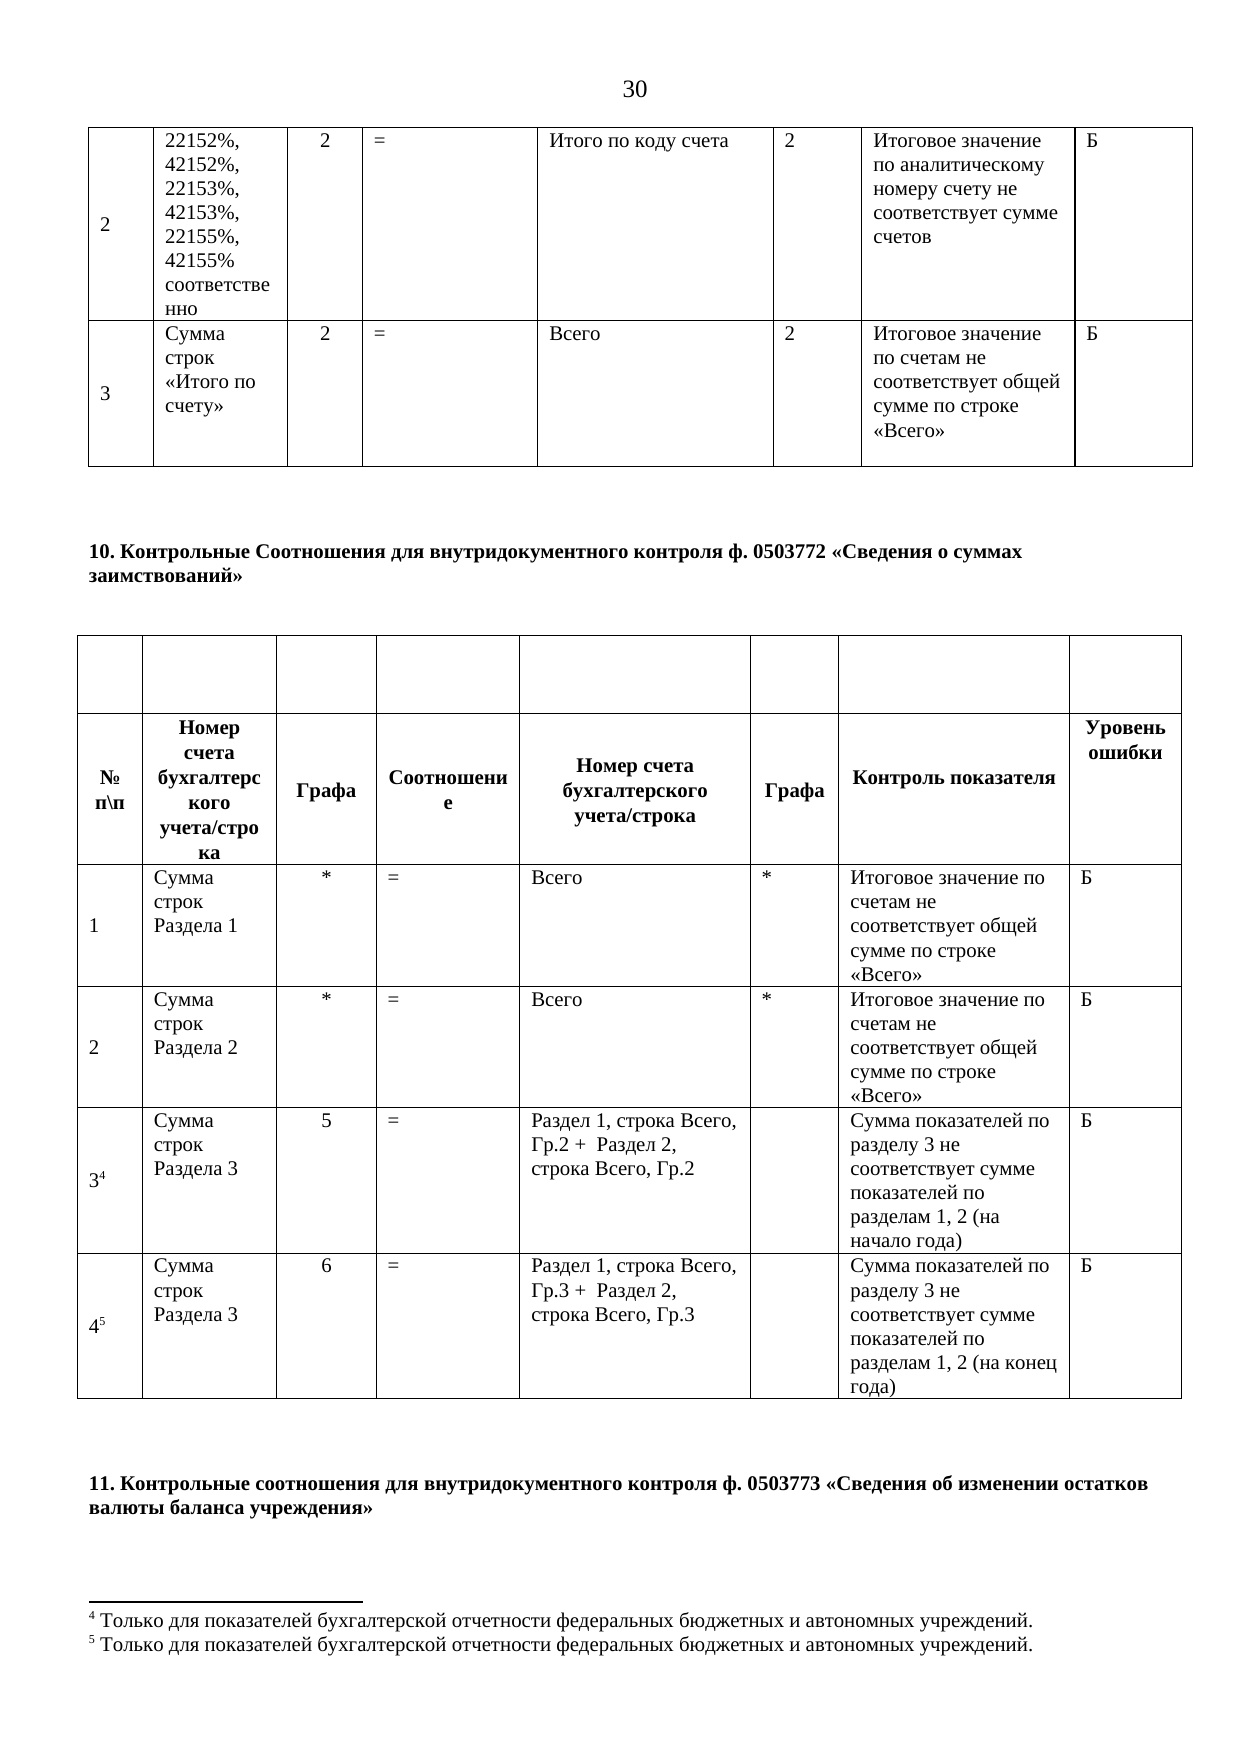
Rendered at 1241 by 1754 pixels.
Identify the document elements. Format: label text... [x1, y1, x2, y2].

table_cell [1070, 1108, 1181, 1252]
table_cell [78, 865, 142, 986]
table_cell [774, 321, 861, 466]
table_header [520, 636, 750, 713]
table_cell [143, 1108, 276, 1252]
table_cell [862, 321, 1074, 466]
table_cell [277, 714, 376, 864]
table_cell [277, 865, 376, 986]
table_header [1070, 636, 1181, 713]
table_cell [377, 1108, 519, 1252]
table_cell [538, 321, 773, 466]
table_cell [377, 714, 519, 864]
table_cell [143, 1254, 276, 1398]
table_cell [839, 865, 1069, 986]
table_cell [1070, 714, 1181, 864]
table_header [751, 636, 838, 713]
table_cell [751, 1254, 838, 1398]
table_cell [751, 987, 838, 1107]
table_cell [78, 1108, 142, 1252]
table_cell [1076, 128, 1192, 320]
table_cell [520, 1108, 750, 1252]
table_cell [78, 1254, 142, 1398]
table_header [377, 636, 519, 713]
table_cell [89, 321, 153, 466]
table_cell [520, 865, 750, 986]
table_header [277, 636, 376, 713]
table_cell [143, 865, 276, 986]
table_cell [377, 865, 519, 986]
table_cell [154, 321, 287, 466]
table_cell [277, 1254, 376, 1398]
text 10. Контрольные Соотношения для внутридокументного контроля ф. 0503772 «Сведения о суммах заимствований» [89, 539, 1181, 587]
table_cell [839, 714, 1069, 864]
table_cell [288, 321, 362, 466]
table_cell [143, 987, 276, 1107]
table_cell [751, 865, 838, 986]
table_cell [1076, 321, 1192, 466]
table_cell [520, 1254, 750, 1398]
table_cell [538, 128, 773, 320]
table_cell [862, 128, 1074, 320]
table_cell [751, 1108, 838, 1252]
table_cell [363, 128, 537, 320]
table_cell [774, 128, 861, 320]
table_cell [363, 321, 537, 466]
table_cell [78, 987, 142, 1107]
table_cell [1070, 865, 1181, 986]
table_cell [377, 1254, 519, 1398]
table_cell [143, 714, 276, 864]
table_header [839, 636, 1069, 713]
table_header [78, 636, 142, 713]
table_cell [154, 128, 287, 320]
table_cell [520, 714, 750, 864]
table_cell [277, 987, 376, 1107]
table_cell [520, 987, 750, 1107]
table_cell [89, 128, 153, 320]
text 11. Контрольные соотношения для внутридокументного контроля ф. 0503773 «Сведения об изменении остатков валюты баланса учреждения» [89, 1471, 1181, 1519]
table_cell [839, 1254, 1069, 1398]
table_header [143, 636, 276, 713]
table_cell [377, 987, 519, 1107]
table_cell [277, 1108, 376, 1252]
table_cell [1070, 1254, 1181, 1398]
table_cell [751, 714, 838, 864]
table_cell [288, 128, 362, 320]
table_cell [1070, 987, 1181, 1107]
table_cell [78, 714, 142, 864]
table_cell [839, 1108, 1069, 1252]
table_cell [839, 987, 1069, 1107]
